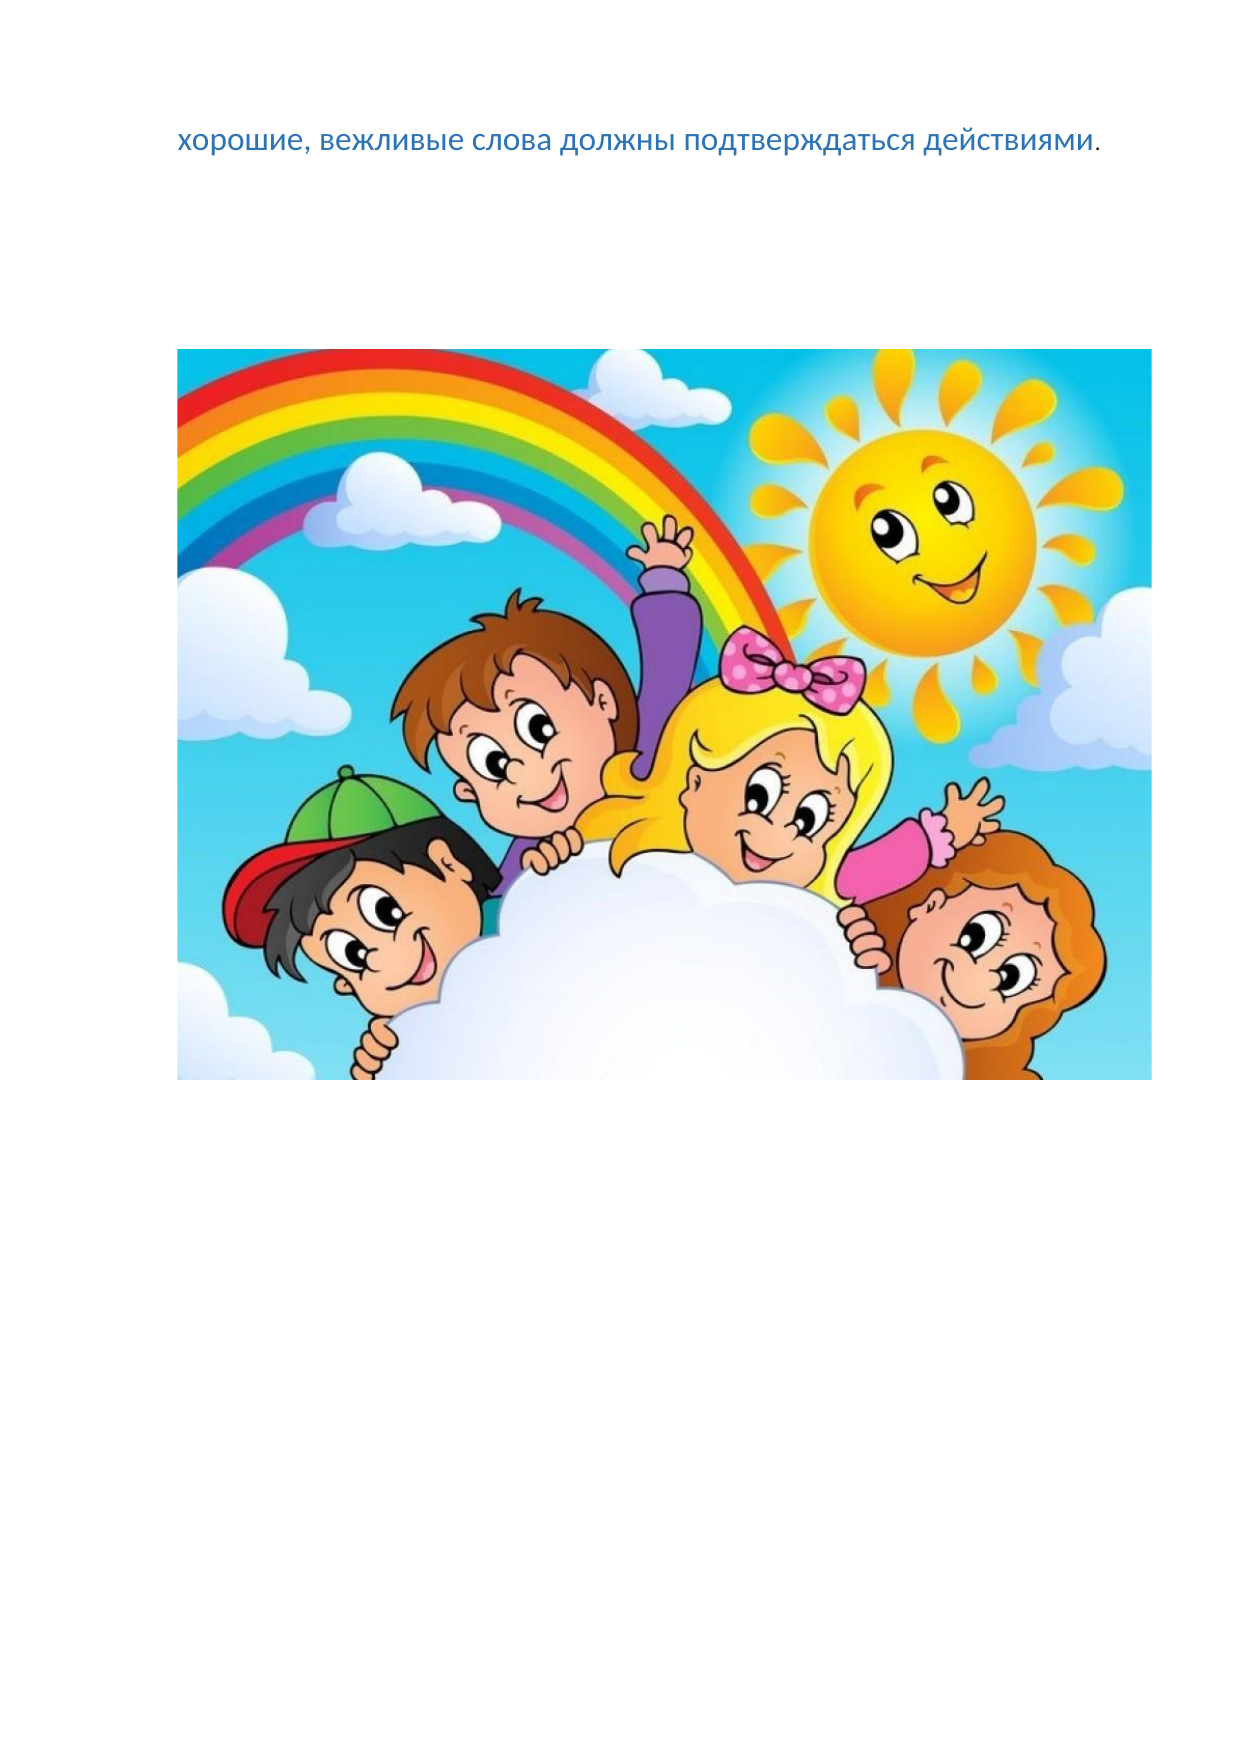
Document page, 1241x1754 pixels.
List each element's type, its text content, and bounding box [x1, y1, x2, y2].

text хорошие, вежливые слова должны подтверждаться действиями. [177, 118, 1152, 159]
picture [177, 349, 1152, 1080]
